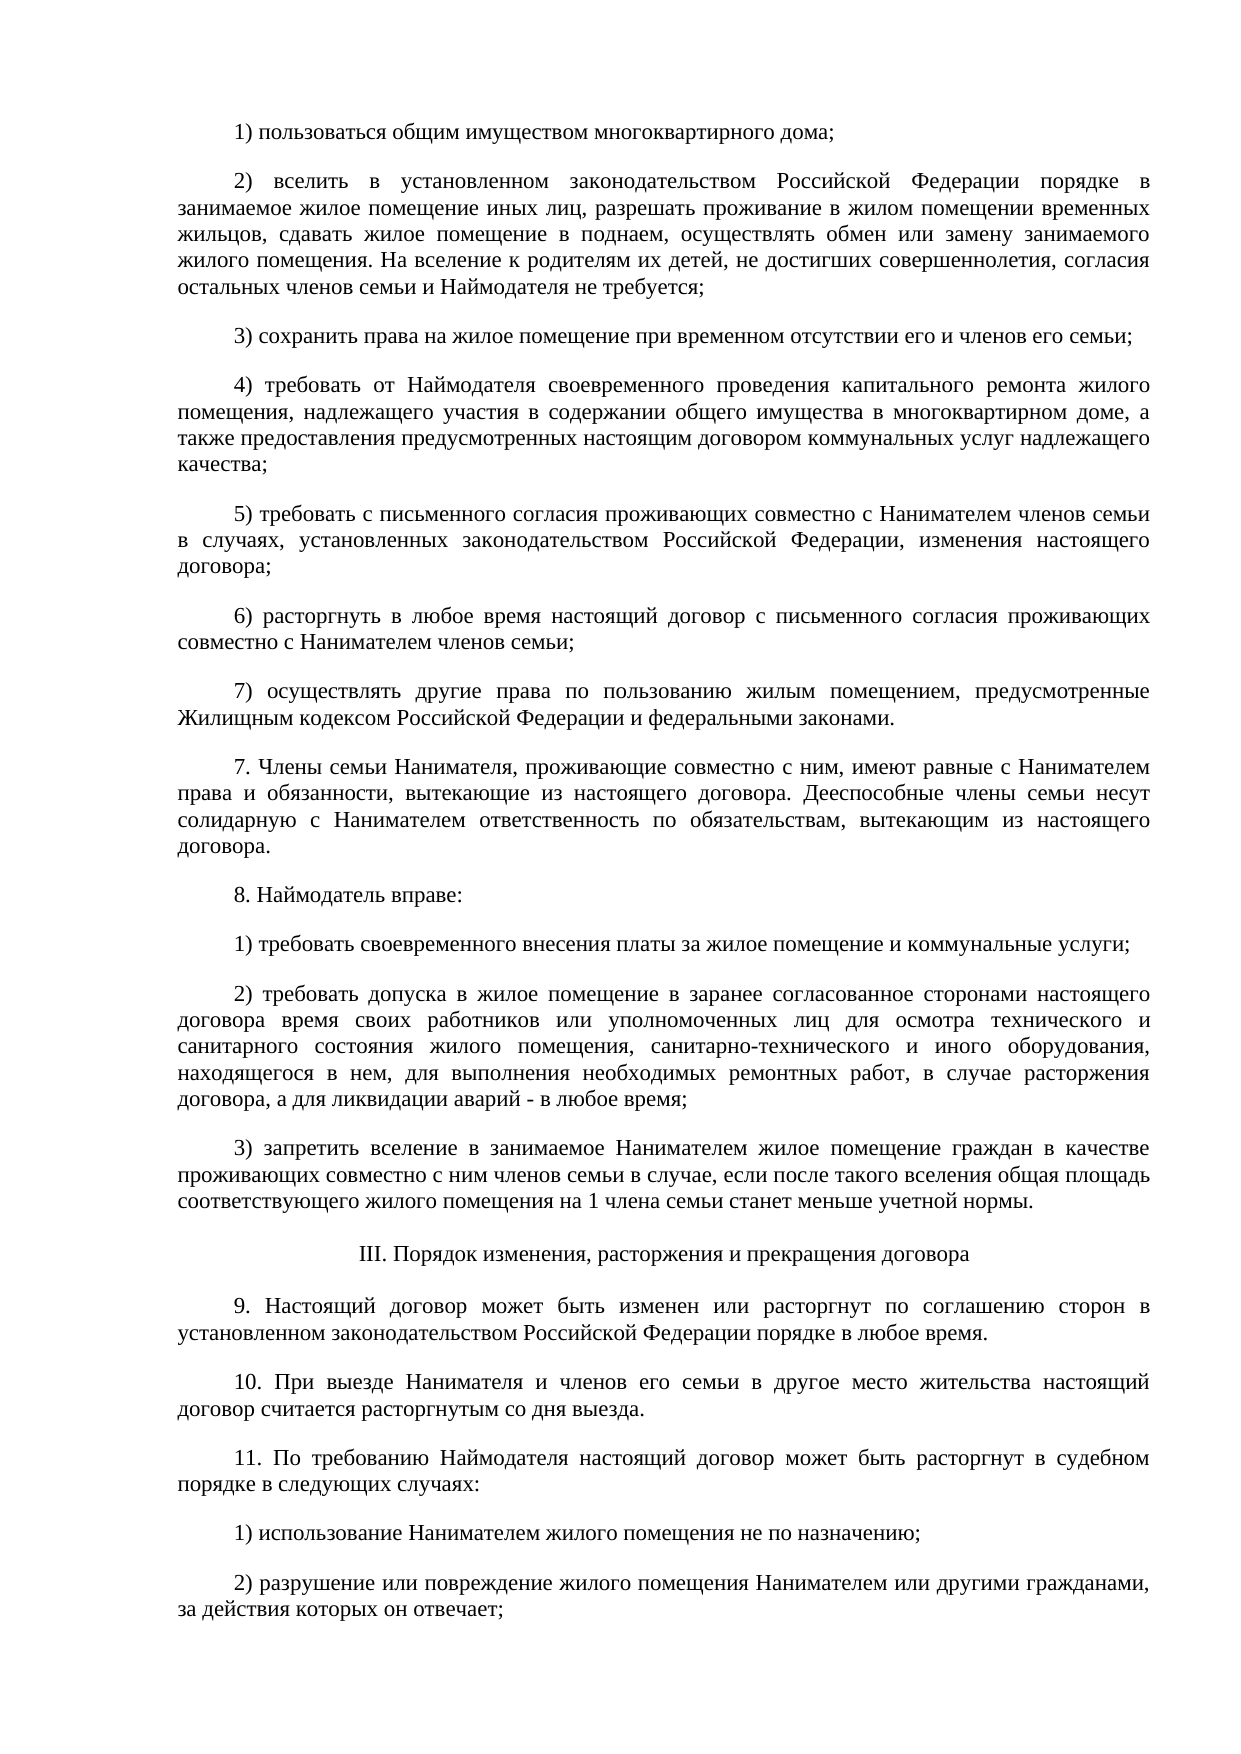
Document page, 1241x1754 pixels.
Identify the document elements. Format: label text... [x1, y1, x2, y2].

text 11. По требованию Наймодателя настоящий договор может быть расторгнут в судебном порядке в следующих случаях: [177, 1444, 1152, 1497]
text 2) вселить в установленном законодательством Российской Федерации порядке в занимаемое жилое помещение иных лиц, разрешать проживание в жилом помещении временных жильцов, сдавать жилое помещение в поднаем, осуществлять обмен или замену занимаемого жилого помещения. На вселение к родителям их детей, не достигших совершеннолетия, согласия остальных членов семьи и Наймодателя не требуется; [177, 167, 1152, 299]
text 3) запретить вселение в занимаемое Нанимателем жилое помещение граждан в качестве проживающих совместно с ним членов семьи в случае, если после такого вселения общая площадь соответствующего жилого помещения на 1 члена семьи станет меньше учетной нормы. [177, 1134, 1152, 1213]
text 8. Наймодатель вправе: [177, 881, 1152, 908]
text 2) требовать допуска в жилое помещение в заранее согласованное сторонами настоящего договора время своих работников или уполномоченных лиц для осмотра технического и санитарного состояния жилого помещения, санитарно-технического и иного оборудования, находящегося в нем, для выполнения необходимых ремонтных работ, в случае расторжения договора, а для ликвидации аварий - в любое время; [177, 980, 1152, 1112]
text 6) расторгнуть в любое время настоящий договор с письменного согласия проживающих совместно с Нанимателем членов семьи; [177, 602, 1152, 654]
text 5) требовать с письменного согласия проживающих совместно с Нанимателем членов семьи в случаях, установленных законодательством Российской Федерации, изменения настоящего договора; [177, 500, 1152, 579]
text 1) требовать своевременного внесения платы за жилое помещение и коммунальные услуги; [177, 931, 1152, 957]
text 1) использование Нанимателем жилого помещения не по назначению; [177, 1519, 1152, 1546]
text 10. При выезде Нанимателя и членов его семьи в другое место жительства настоящий договор считается расторгнутым со дня выезда. [177, 1368, 1152, 1421]
text 4) требовать от Наймодателя своевременного проведения капитального ремонта жилого помещения, надлежащего участия в содержании общего имущества в многоквартирном доме, а также предоставления предусмотренных настоящим договором коммунальных услуг надлежащего качества; [177, 371, 1152, 477]
text III. Порядок изменения, расторжения и прекращения договора [177, 1240, 1152, 1266]
text 2) разрушение или повреждение жилого помещения Нанимателем или другими гражданами, за действия которых он отвечает; [177, 1569, 1152, 1621]
text 7) осуществлять другие права по пользованию жилым помещением, предусмотренные Жилищным кодексом Российской Федерации и федеральными законами. [177, 677, 1152, 730]
text 3) сохранить права на жилое помещение при временном отсутствии его и членов его семьи; [177, 322, 1152, 348]
text 7. Члены семьи Нанимателя, проживающие совместно с ним, имеют равные с Нанимателем права и обязанности, вытекающие из настоящего договора. Дееспособные члены семьи несут солидарную с Нанимателем ответственность по обязательствам, вытекающим из настоящего договора. [177, 753, 1152, 858]
text 9. Настоящий договор может быть изменен или расторгнут по соглашению сторон в установленном законодательством Российской Федерации порядке в любое время. [177, 1293, 1152, 1345]
text 1) пользоваться общим имуществом многоквартирного дома; [177, 118, 1152, 144]
